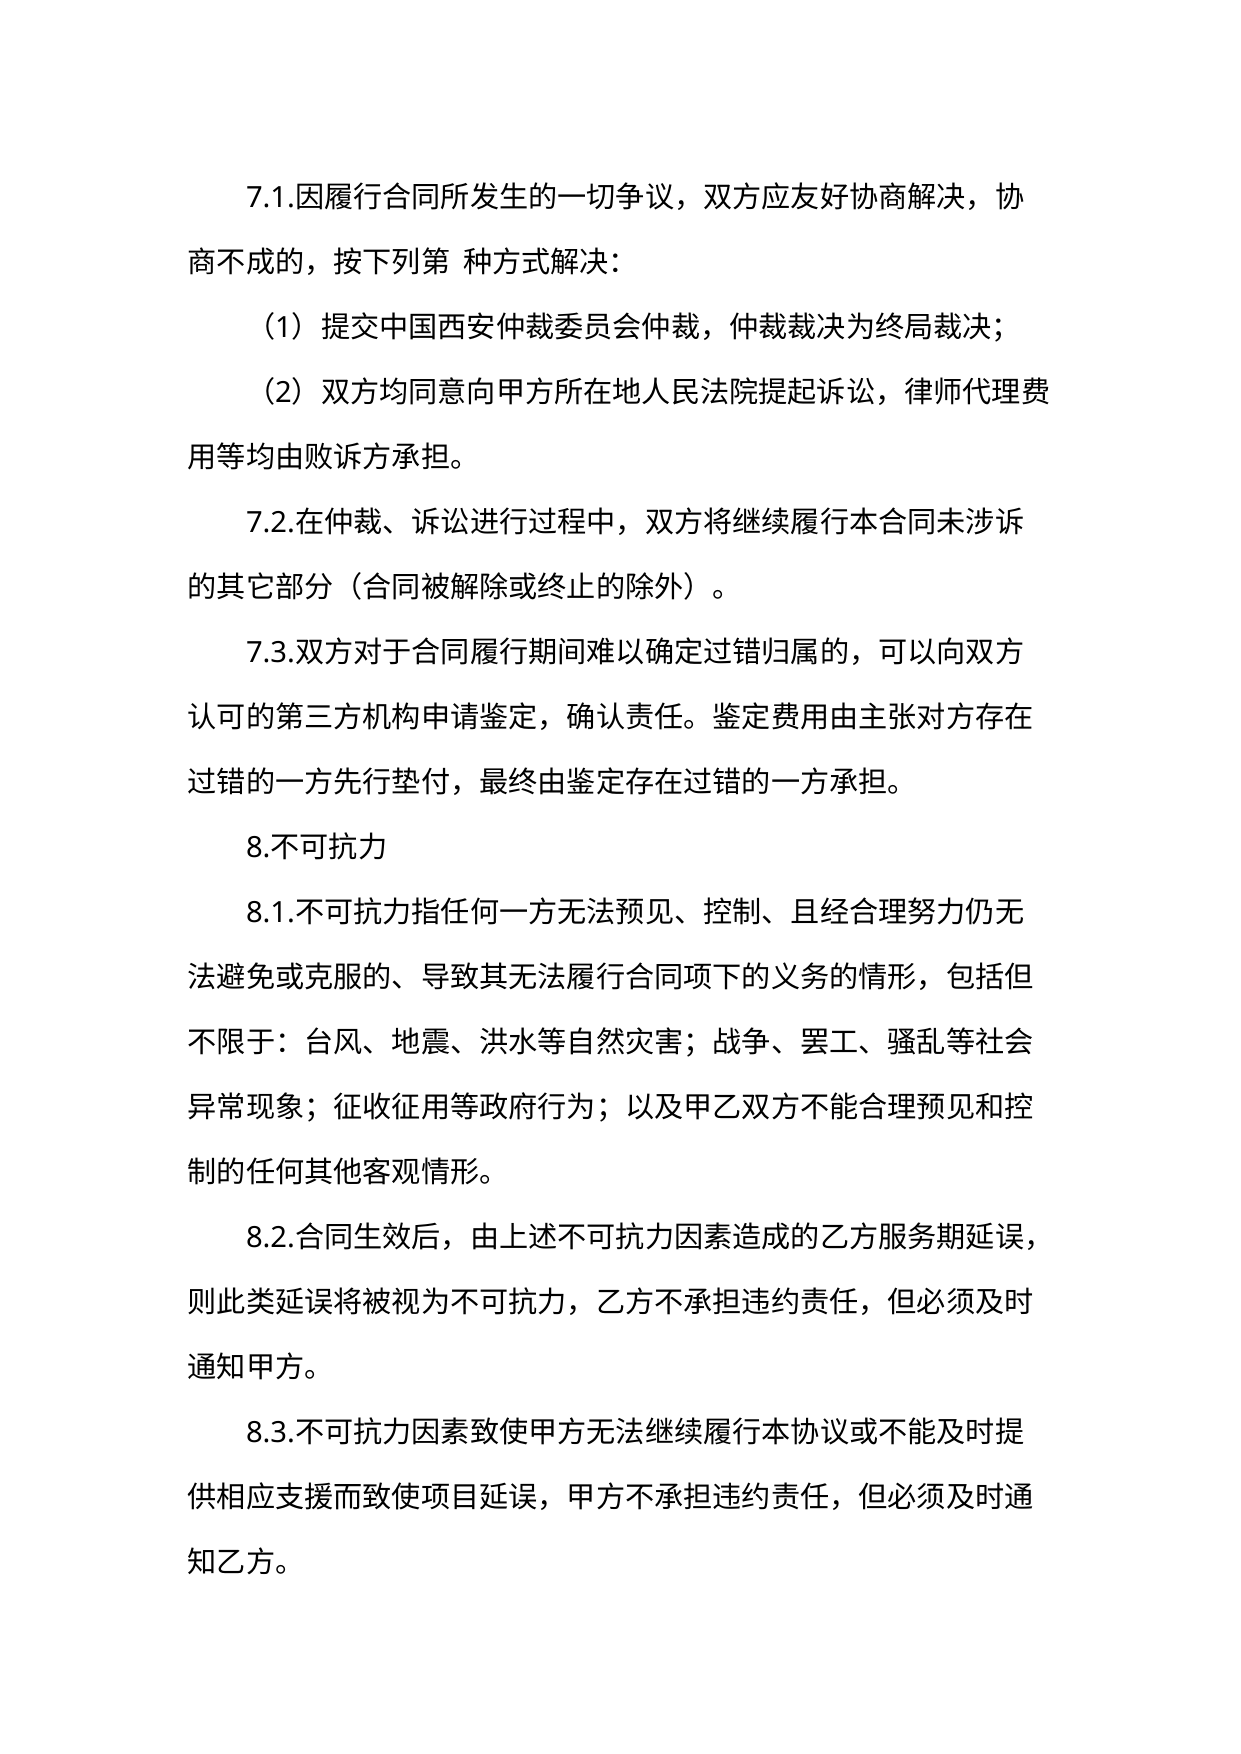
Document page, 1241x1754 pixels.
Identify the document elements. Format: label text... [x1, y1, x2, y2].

text 7.3.双方对于合同履行期间难以确定过错归属的，可以向双方认可的第三方机构申请鉴定，确认责任。鉴定费用由主张对方存在过错的一方先行垫付，最终由鉴定存在过错的一方承担。 [187, 617, 1053, 812]
text （1）提交中国西安仲裁委员会仲裁，仲裁裁决为终局裁决； [187, 292, 1053, 357]
text 8.2.合同生效后，由上述不可抗力因素造成的乙方服务期延误，则此类延误将被视为不可抗力，乙方不承担违约责任，但必须及时通知甲方。 [187, 1202, 1053, 1397]
text 8.3.不可抗力因素致使甲方无法继续履行本协议或不能及时提供相应支援而致使项目延误，甲方不承担违约责任，但必须及时通知乙方。 [187, 1397, 1053, 1592]
text 8.不可抗力 [187, 812, 1053, 877]
text 8.1.不可抗力指任何一方无法预见、控制、且经合理努力仍无法避免或克服的、导致其无法履行合同项下的义务的情形，包括但不限于：台风、地震、洪水等自然灾害；战争、罢工、骚乱等社会异常现象；征收征用等政府行为；以及甲乙双方不能合理预见和控制的任何其他客观情形。 [187, 877, 1053, 1202]
text 7.1.因履行合同所发生的一切争议，双方应友好协商解决，协商不成的，按下列第 种方式解决： [187, 162, 1053, 292]
text 7.2.在仲裁、诉讼进行过程中，双方将继续履行本合同未涉诉的其它部分（合同被解除或终止的除外）。 [187, 487, 1053, 617]
text （2）双方均同意向甲方所在地人民法院提起诉讼，律师代理费用等均由败诉方承担。 [187, 357, 1053, 487]
